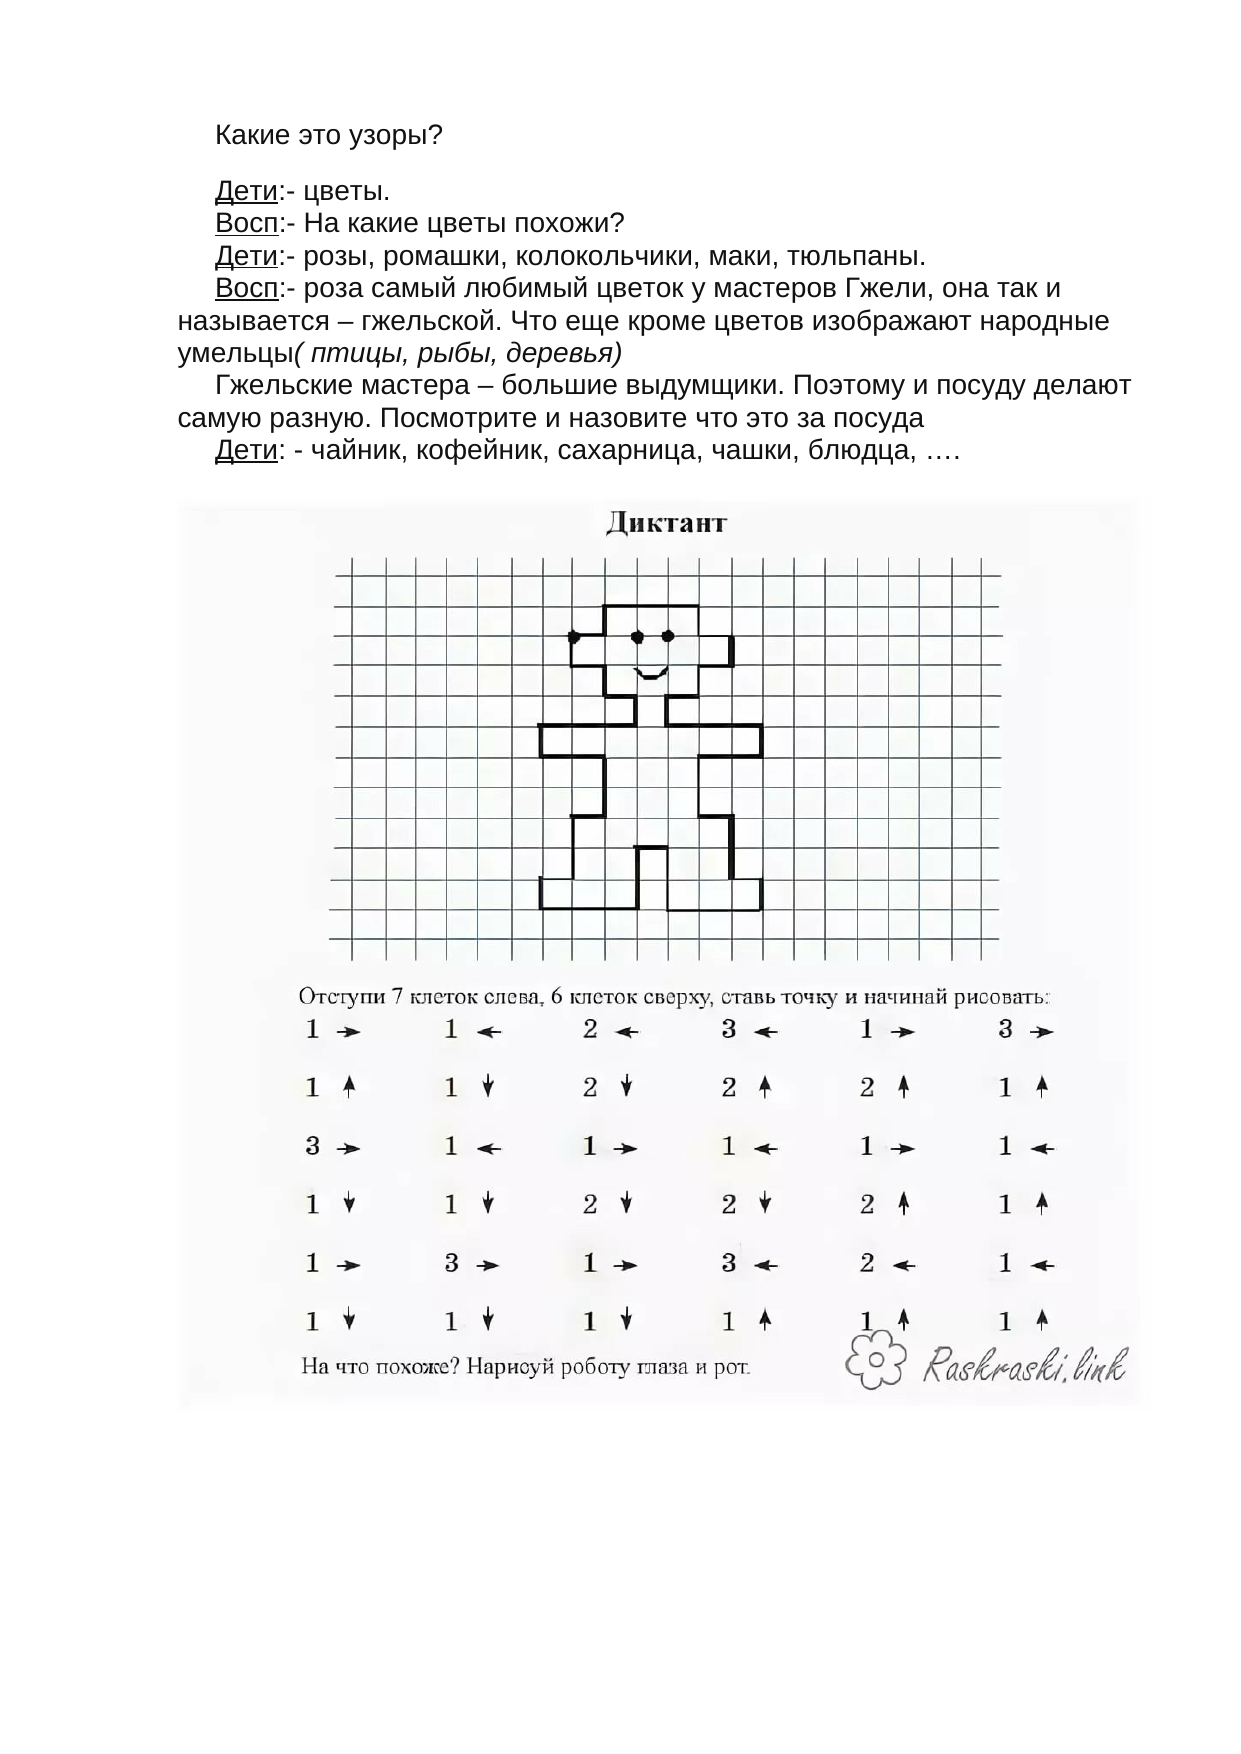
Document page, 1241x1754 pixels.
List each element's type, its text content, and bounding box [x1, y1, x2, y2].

text Дети:- цветы. [177, 174, 1152, 206]
text Какие это узоры? [177, 118, 1152, 151]
text Гжельские мастера – большие выдумщики. Поэтому и посуду делают самую разную. Посмотрите и назовите что это за посуда [177, 368, 1152, 433]
text Восп:- роза самый любимый цветок у мастеров Гжели, она так и называется – гжельской. Что еще кроме цветов изображают народные умельцы( птицы, рыбы, деревья) [177, 271, 1152, 368]
text Восп:- На какие цветы похожи? [177, 206, 1152, 239]
picture [177, 497, 1152, 1411]
text Дети:- розы, ромашки, колокольчики, маки, тюльпаны. [177, 239, 1152, 271]
text Дети: - чайник, кофейник, сахарница, чашки, блюдца, …. [177, 433, 1152, 466]
